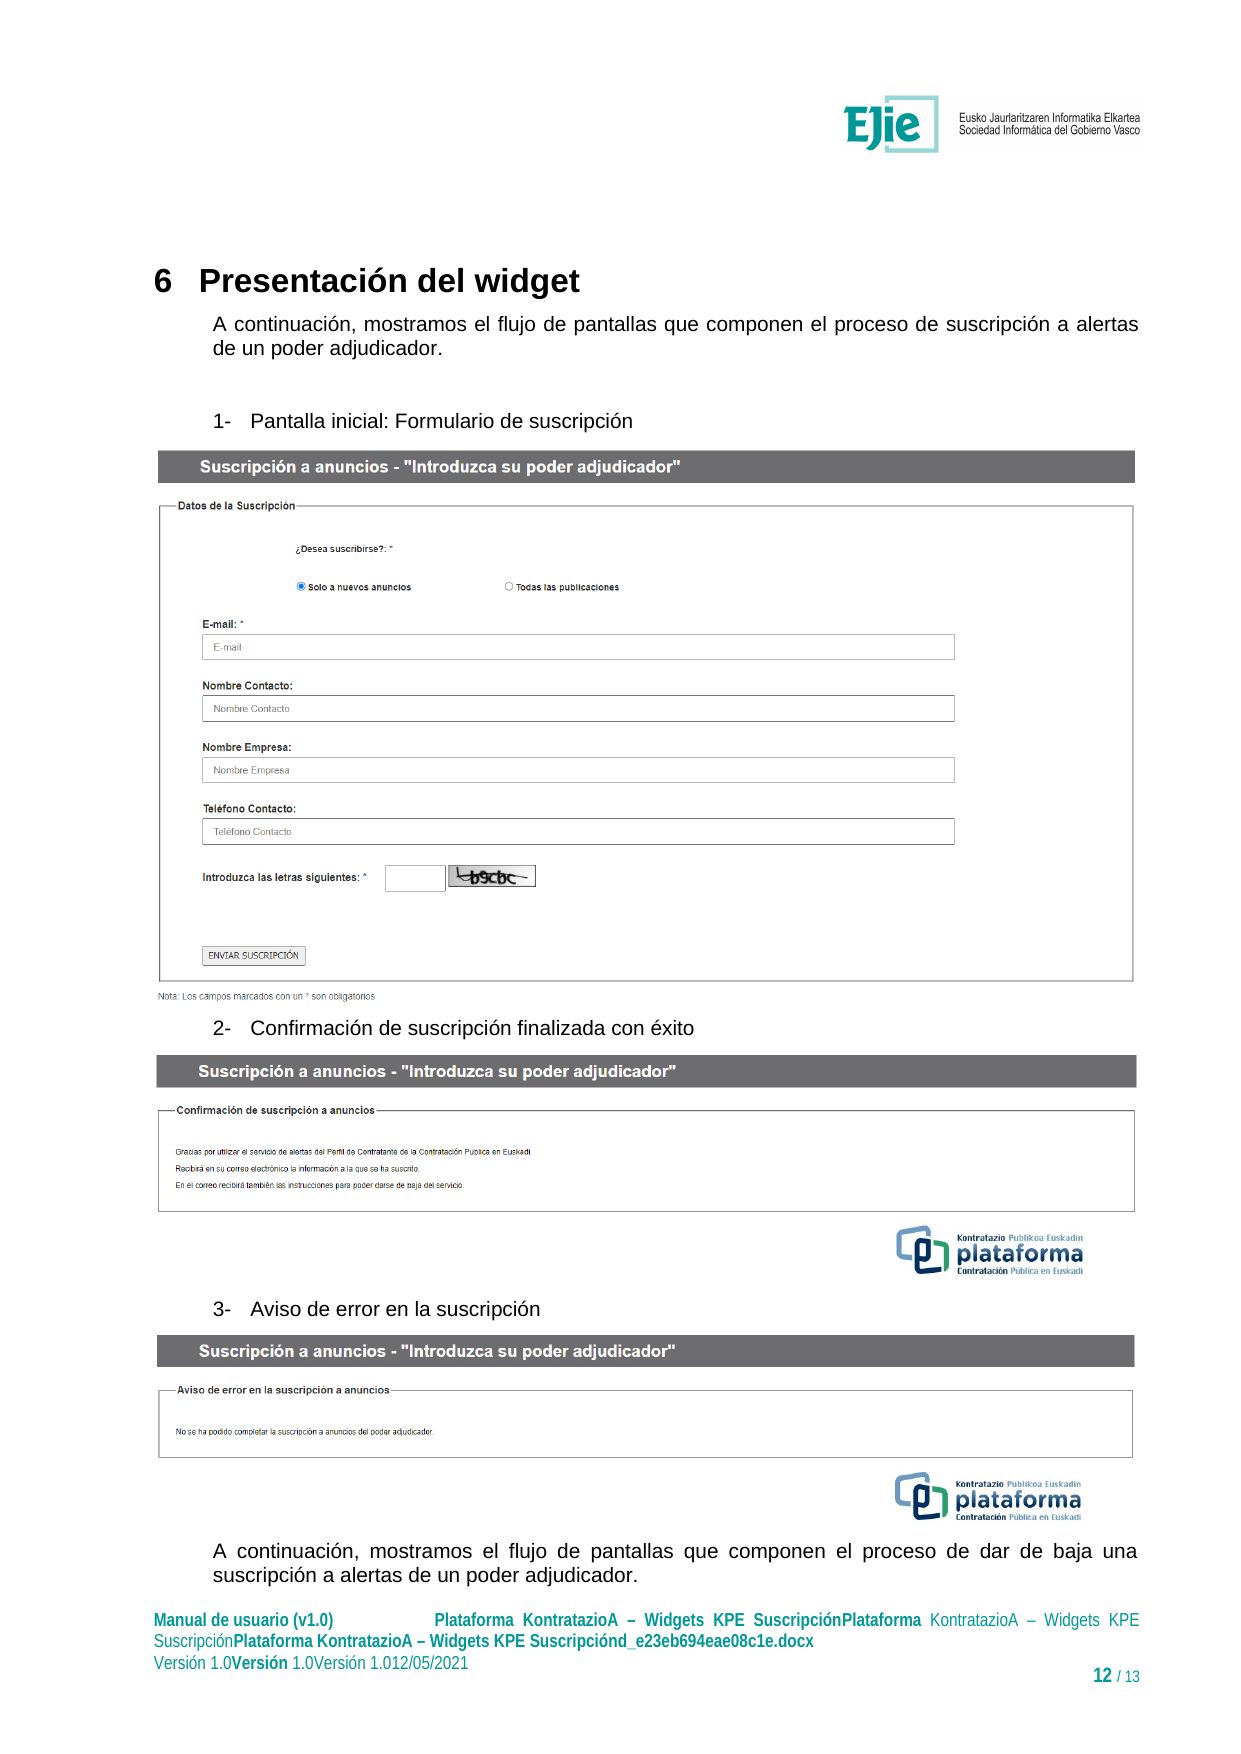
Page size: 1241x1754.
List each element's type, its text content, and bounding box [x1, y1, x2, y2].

picture [843, 95, 1140, 153]
text A continuación, mostramos el flujo de pantallas que componen el proceso de dar de baja una suscripción a alertas de un poder adjudicador. [213, 1539, 1140, 1587]
text A continuación, mostramos el flujo de pantallas que componen el proceso de suscripción a alertas de un poder adjudicador. [213, 312, 1140, 360]
picture [153, 1051, 1140, 1284]
list Pantalla inicial: Formulario de suscripción [213, 409, 1140, 433]
list Aviso de error en la suscripción [213, 1296, 1140, 1320]
picture [153, 1332, 1140, 1527]
subtitle Presentación del widget [154, 261, 1140, 300]
list Confirmación de suscripción finalizada con éxito [213, 1015, 1140, 1039]
picture [153, 445, 1140, 1003]
